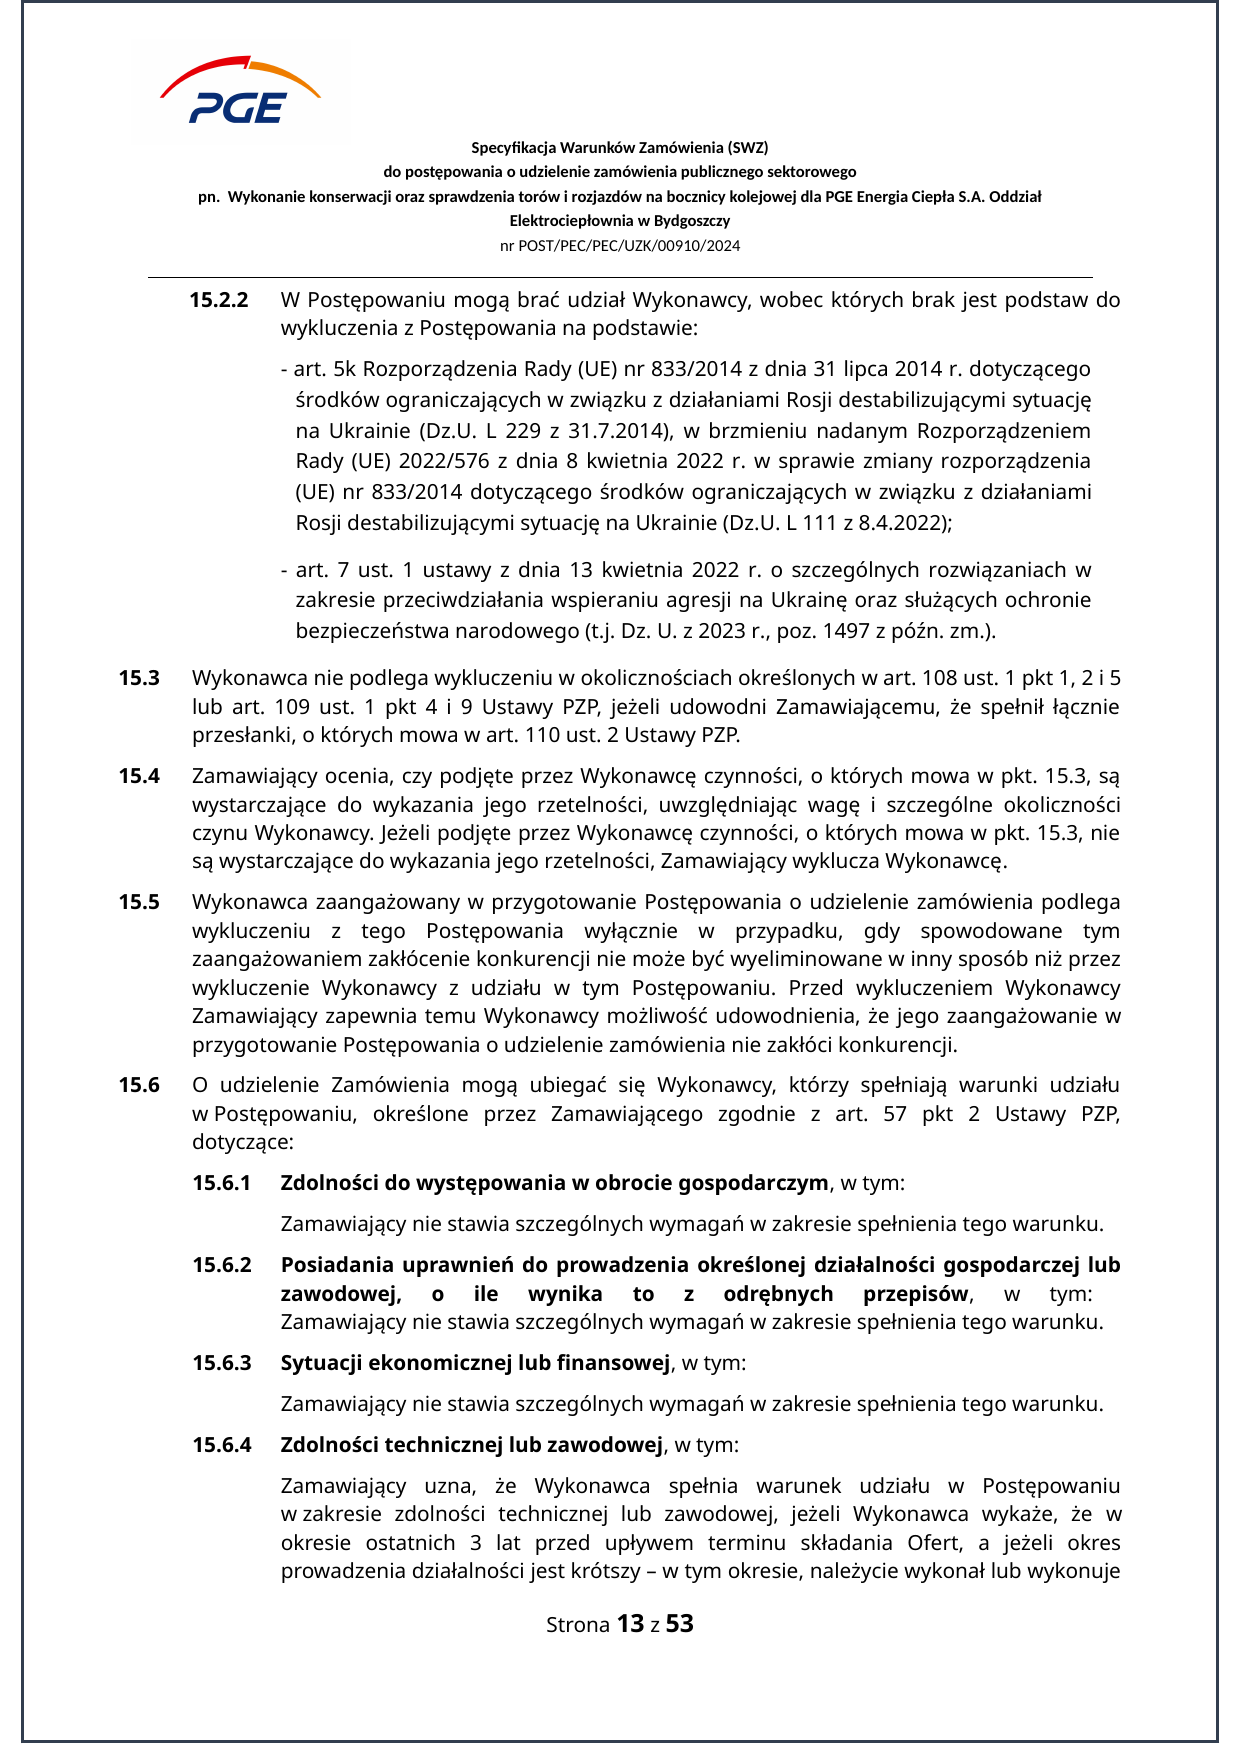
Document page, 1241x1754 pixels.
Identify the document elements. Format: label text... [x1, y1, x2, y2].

subtitle W Postępowaniu mogą brać udział Wykonawcy, wobec których brak jest podstaw do wykluczenia z Postępowania na podstawie: [189, 285, 1122, 342]
subtitle Posiadania uprawnień do prowadzenia określonej działalności gospodarczej lub zawodowej, o ile wynika to z odrębnych przepisów, w tym: Zamawiający nie stawia szczególnych wymagań w zakresie spełnienia tego warunku. [192, 1250, 1122, 1336]
text Zamawiający nie stawia szczególnych wymagań w zakresie spełnienia tego warunku. [281, 1209, 1122, 1238]
subtitle O udzielenie Zamówienia mogą ubiegać się Wykonawcy, którzy spełniają warunki udziału w Postępowaniu, określone przez Zamawiającego zgodnie z art. 57 pkt 2 Ustawy PZP, dotyczące: [118, 1071, 1122, 1156]
subtitle Zamawiający nie stawia szczególnych wymagań w zakresie spełnienia tego warunku. [281, 1389, 1122, 1417]
picture [131, 39, 351, 145]
text - art. 7 ust. 1 ustawy z dnia 13 kwietnia 2022 r. o szczególnych rozwiązaniach w zakresie przeciwdziałania wspieraniu agresji na Ukrainę oraz służących ochronie bezpieczeństwa narodowego (t.j. Dz. U. z 2023 r., poz. 1497 z późn. zm.). [281, 555, 1093, 644]
subtitle Zdolności technicznej lub zawodowej, w tym: [192, 1430, 1122, 1458]
list Zdolności do występowania w obrocie gospodarczym, w tym: [192, 1168, 1122, 1197]
subtitle Sytuacji ekonomicznej lub finansowej, w tym: [192, 1348, 1122, 1377]
text - art. 5k Rozporządzenia Rady (UE) nr 833/2014 z dnia 31 lipca 2014 r. dotyczącego środków ograniczających w związku z działaniami Rosji destabilizującymi sytuację na Ukrainie (Dz.U. L 229 z 31.7.2014), w brzmieniu nadanym Rozporządzeniem Rady (UE) 2022/576 z dnia 8 kwietnia 2022 r. w sprawie zmiany rozporządzenia (UE) nr 833/2014 dotyczącego środków ograniczających w związku z działaniami Rosji destabilizującymi sytuację na Ukrainie (Dz.U. L 111 z 8.4.2022); [281, 354, 1093, 536]
subtitle Wykonawca zaangażowany w przygotowanie Postępowania o udzielenie zamówienia podlega wykluczeniu z tego Postępowania wyłącznie w przypadku, gdy spowodowane tym zaangażowaniem zakłócenie konkurencji nie może być wyeliminowane w inny sposób niż przez wykluczenie Wykonawcy z udziału w tym Postępowaniu. Przed wykluczeniem Wykonawcy Zamawiający zapewnia temu Wykonawcy możliwość udowodnienia, że jego zaangażowanie w przygotowanie Postępowania o udzielenie zamówienia nie zakłóci konkurencji. [118, 887, 1122, 1058]
subtitle Wykonawca nie podlega wykluczeniu w okolicznościach określonych w art. 108 ust. 1 pkt 1, 2 i 5 lub art. 109 ust. 1 pkt 4 i 9 Ustawy PZP, jeżeli udowodni Zamawiającemu, że spełnił łącznie przesłanki, o których mowa w art. 110 ust. 2 Ustawy PZP. [118, 663, 1122, 749]
subtitle Zamawiający ocenia, czy podjęte przez Wykonawcę czynności, o których mowa w pkt. 15.3, są wystarczające do wykazania jego rzetelności, uwzględniając wagę i szczególne okoliczności czynu Wykonawcy. Jeżeli podjęte przez Wykonawcę czynności, o których mowa w pkt. 15.3, nie są wystarczające do wykazania jego rzetelności, Zamawiający wyklucza Wykonawcę. [118, 761, 1122, 875]
